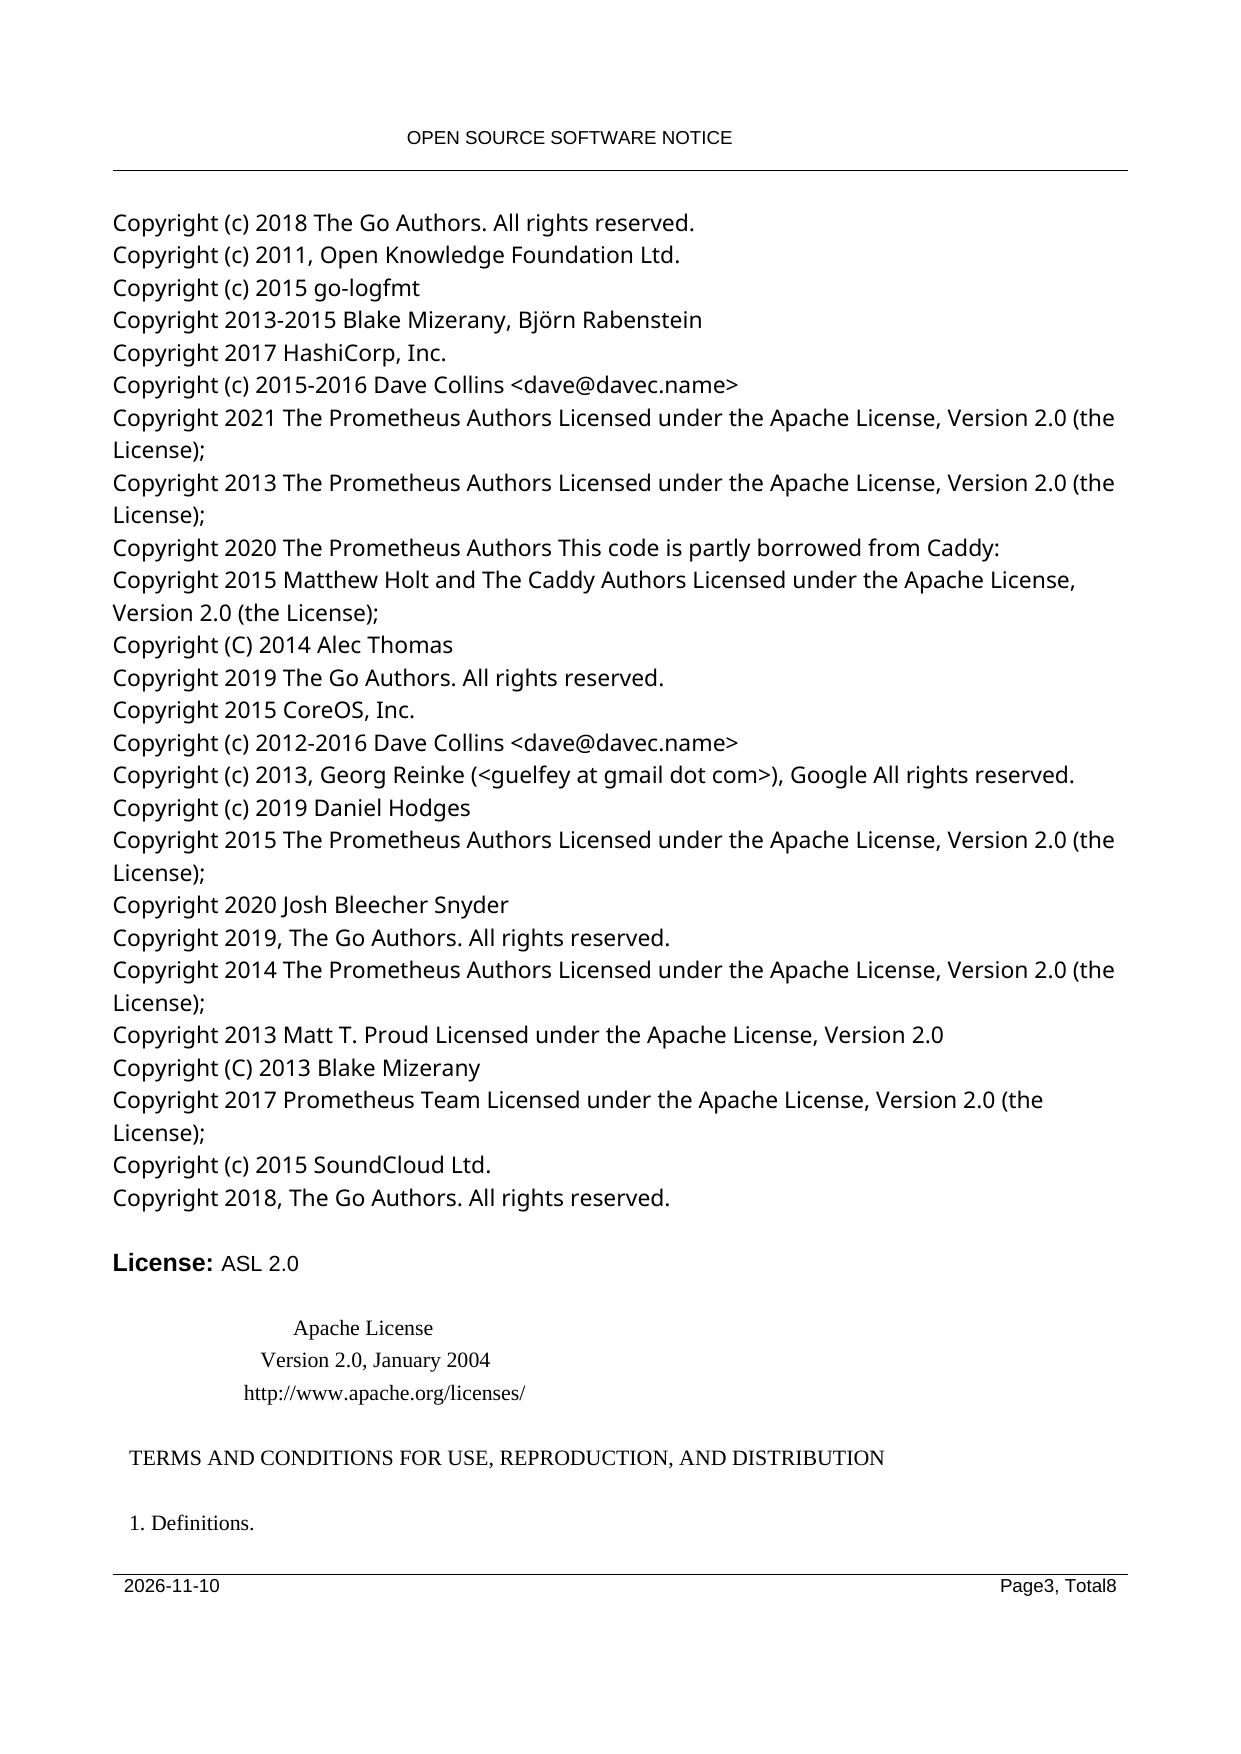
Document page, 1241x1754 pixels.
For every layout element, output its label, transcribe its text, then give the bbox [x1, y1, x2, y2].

text License: ASL 2.0 [112, 1246, 1128, 1279]
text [112, 1279, 1128, 1539]
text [112, 206, 1128, 1246]
